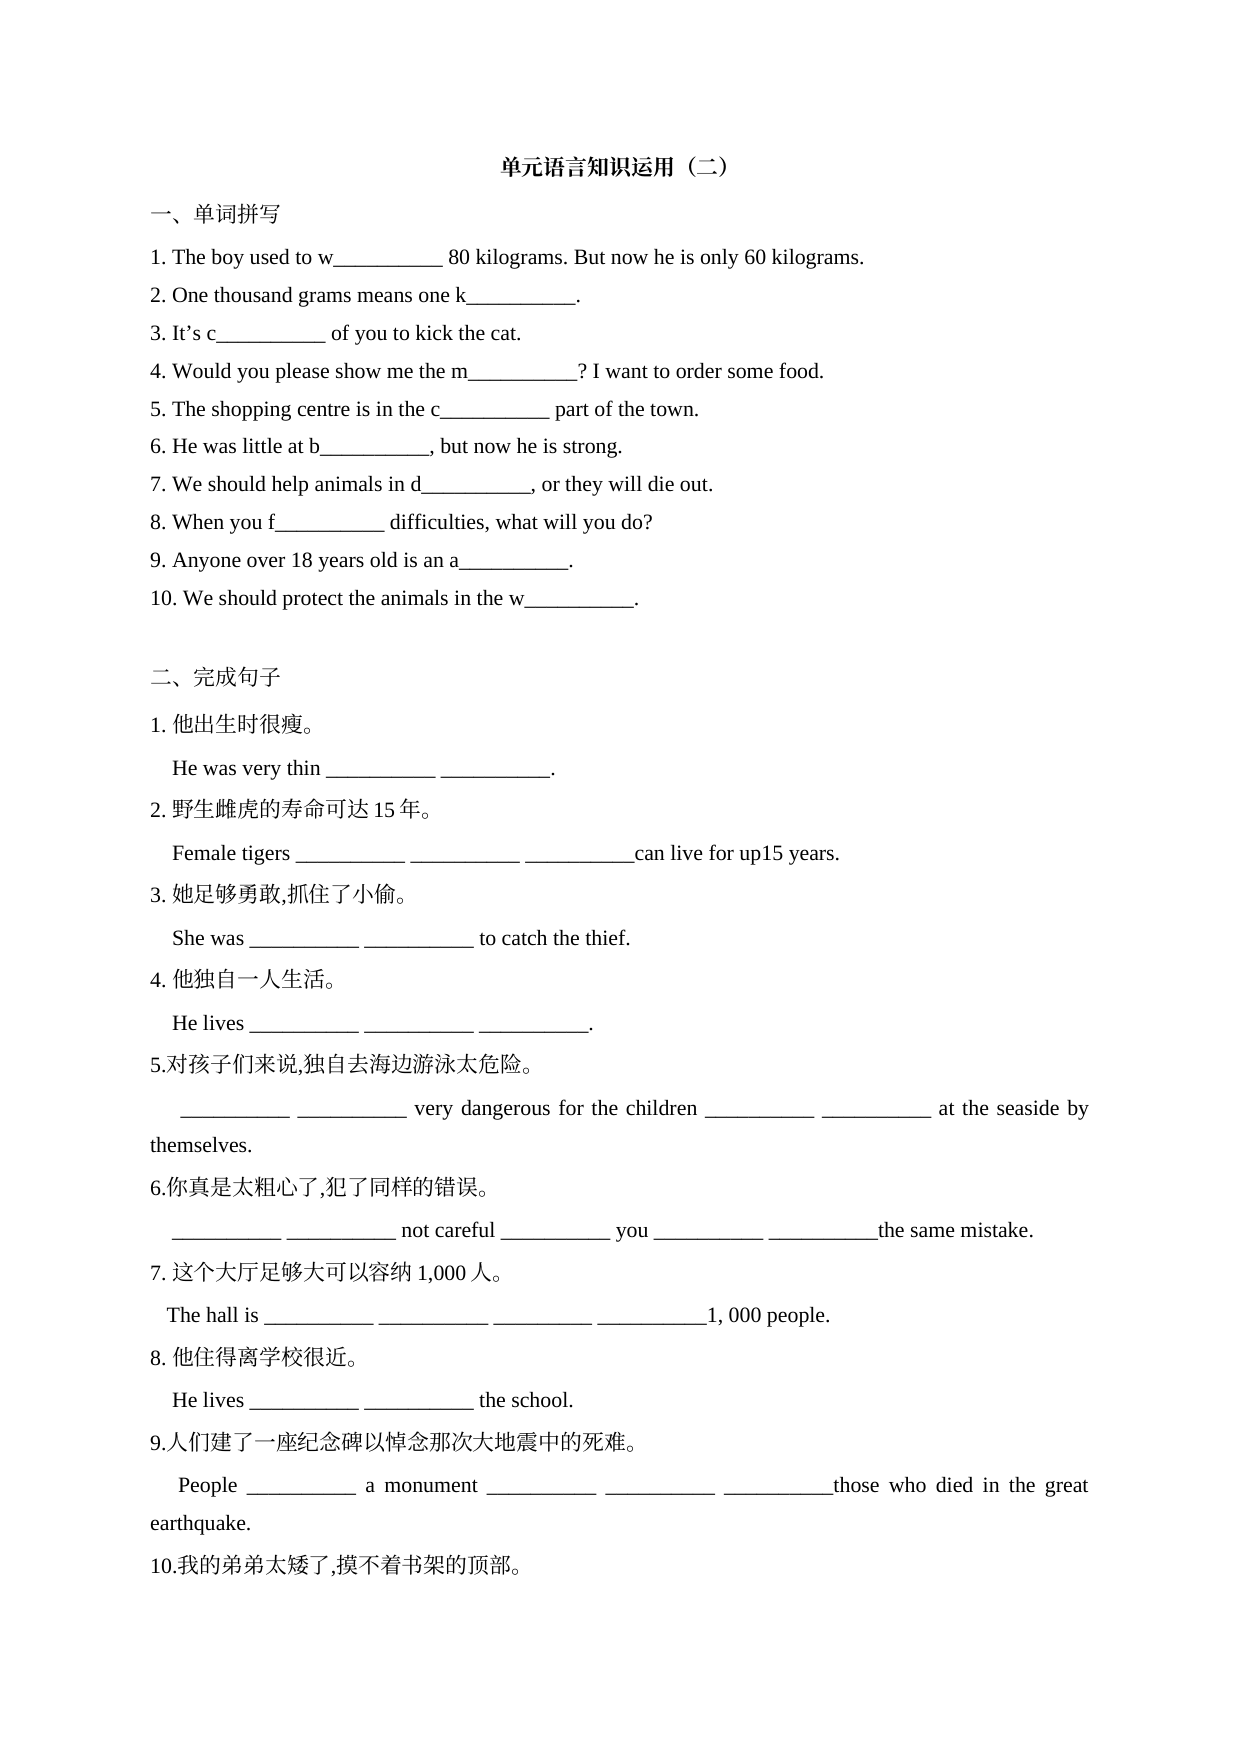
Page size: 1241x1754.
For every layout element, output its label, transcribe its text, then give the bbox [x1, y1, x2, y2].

text 1. The boy used to w__________ 80 kilograms. But now he is only 60 kilograms. [150, 244, 1090, 269]
text 2. 野生雌虎的寿命可达15年。 [150, 792, 1090, 824]
text Female tigers __________ __________ __________can live for up15 years. [150, 840, 1090, 865]
text 3. 她足够勇敢,抓住了小偷。 [150, 877, 1090, 909]
text 10.我的弟弟太矮了,摸不着书架的顶部。 [150, 1548, 1090, 1579]
text 8. When you f__________ difficulties, what will you do? [150, 509, 1090, 534]
text 8. 他住得离学校很近。 [150, 1340, 1090, 1372]
text 5. The shopping centre is in the c__________ part of the town. [150, 396, 1090, 421]
text 4. Would you please show me the m__________? I want to order some food. [150, 358, 1090, 383]
text 1. 他出生时很瘦。 [150, 707, 1090, 739]
text 二、完成句子 [150, 660, 1090, 692]
text The hall is __________ __________ _________ __________1, 000 people. [150, 1302, 1090, 1328]
text He lives __________ __________ __________. [150, 1010, 1090, 1035]
text 6.你真是太粗心了,犯了同样的错误。 [150, 1170, 1090, 1202]
text __________ __________ very dangerous for the children __________ __________ at the seaside by themselves. [150, 1095, 1090, 1158]
text 一、单词拼写 [150, 197, 1090, 229]
text 单元语言知识运用（二） [150, 150, 1090, 181]
text 4. 他独自一人生活。 [150, 962, 1090, 994]
text 2. One thousand grams means one k__________. [150, 282, 1090, 307]
text 10. We should protect the animals in the w__________. [150, 585, 1090, 610]
text He lives __________ __________ the school. [150, 1387, 1090, 1413]
text 9. Anyone over 18 years old is an a__________. [150, 547, 1090, 572]
text 3. It’s c__________ of you to kick the cat. [150, 320, 1090, 345]
text __________ __________ not careful __________ you __________ __________the same mistake. [150, 1217, 1090, 1243]
text 7. We should help animals in d__________, or they will die out. [150, 471, 1090, 496]
text He was very thin __________ __________. [150, 755, 1090, 780]
text 9.人们建了一座纪念碑以悼念那次大地震中的死难。 [150, 1425, 1090, 1457]
text 6. He was little at b__________, but now he is strong. [150, 433, 1090, 459]
text 5.对孩子们来说,独自去海边游泳太危险。 [150, 1047, 1090, 1079]
text 7. 这个大厅足够大可以容纳1,000人。 [150, 1255, 1090, 1287]
text She was __________ __________ to catch the thief. [150, 925, 1090, 950]
text People __________ a monument __________ __________ __________those who died in the great earthquake. [150, 1472, 1090, 1536]
